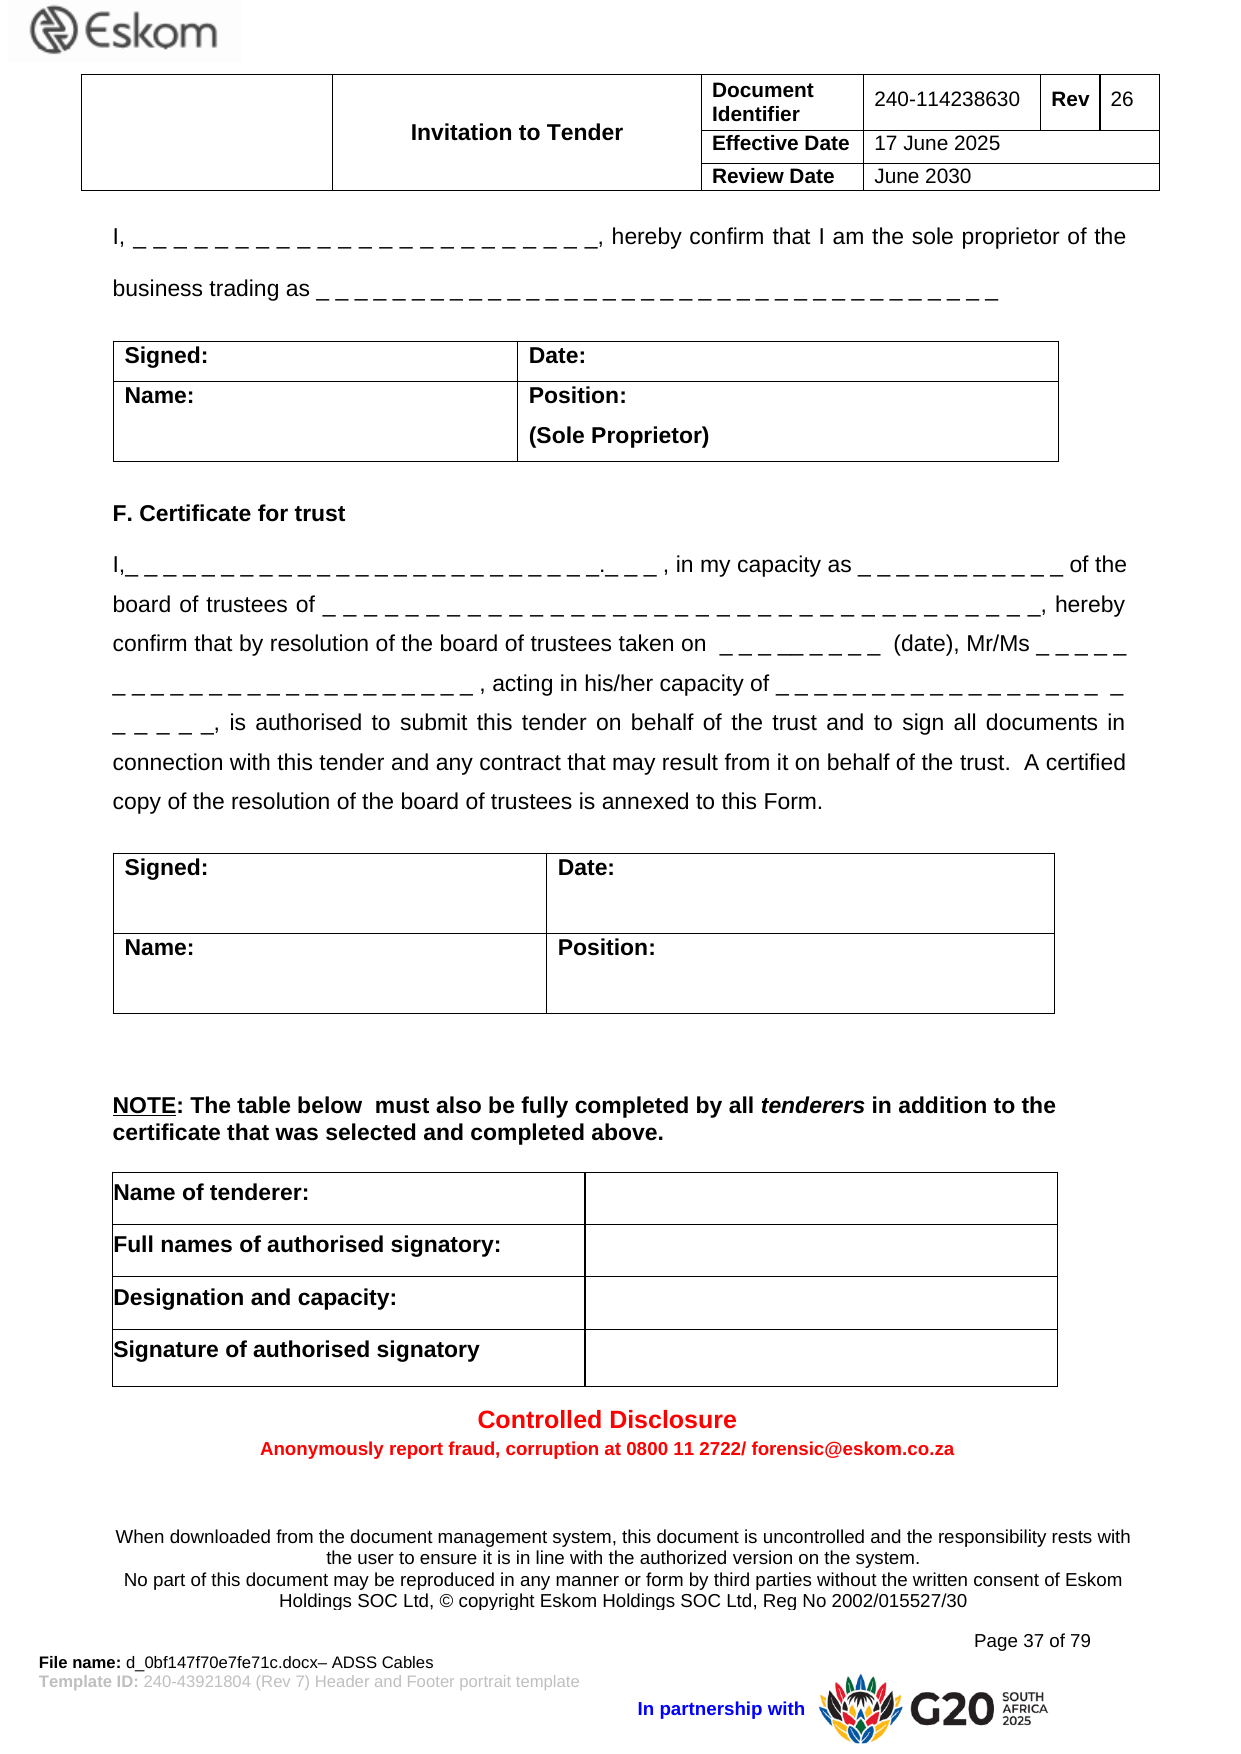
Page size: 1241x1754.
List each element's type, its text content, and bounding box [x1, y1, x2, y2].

table_cell Full names of authorised signatory: [113, 1225, 584, 1276]
table_cell Signature of authorised signatory [113, 1330, 584, 1386]
table_header Signed: [114, 342, 517, 381]
table_cell Name: [114, 382, 517, 461]
table_header Signed: [114, 854, 546, 932]
table_header [586, 1173, 1057, 1224]
table_cell Name: [114, 934, 546, 1012]
table_header Name of tenderer: [113, 1173, 584, 1224]
table_cell [586, 1277, 1057, 1328]
text I,_ _ _ _ _ _ _ _ _ _ _ _ _ _ _ _ _ _ _ _ _ _ _ _ _._ _ _ , in my capacity as _ _ _ _ _ _ _ _ _ _ _ of the board of trustees of _ _ _ _ _ _ _ _ _ _ _ _ _ _ _ _ _ _ _ _ _ _ _ _ _ _ _ _ _ _ _ _ _ _ _, hereby confirm that by resolution of the board of trustees taken on _ _ _ __ _ _ _ _ (date), Mr/Ms _ _ _ _ _ _ _ _ _ _ _ _ _ _ _ _ _ _ _ _ _ _ _ _ , acting in his/her capacity of _ _ _ _ _ _ _ _ _ _ _ _ _ _ _ _ _ _ _ _ _ _ _, is authorised to submit this tender on behalf of the trust and to sign all documents in connection with this tender and any contract that may result from it on behalf of the trust. A certified copy of the resolution of the board of trustees is annexed to this Form. [112, 551, 1128, 814]
text I, _ _ _ _ _ _ _ _ _ _ _ _ _ _ _ _ _ _ _ _ _ _ _, hereby confirm that I am the sole proprietor of the business trading as _ _ _ _ _ _ _ _ _ _ _ _ _ _ _ _ _ _ _ _ _ _ _ _ _ _ _ _ _ _ _ _ _ _ _ _ [112, 223, 1128, 302]
table_cell Position: [547, 934, 1054, 1012]
table_header Date: [547, 854, 1054, 932]
table_cell Designation and capacity: [113, 1277, 584, 1328]
text NOTE: The table below must also be fully completed by all tenderers in addition to the certificate that was selected and completed above. [112, 1092, 1128, 1145]
table_cell [586, 1225, 1057, 1276]
table_header Date: [518, 342, 1058, 381]
table_cell Position: (Sole Proprietor) [518, 382, 1058, 461]
text F. Certificate for trust [112, 500, 1128, 526]
table_cell [586, 1330, 1057, 1386]
picture [818, 1673, 1052, 1744]
